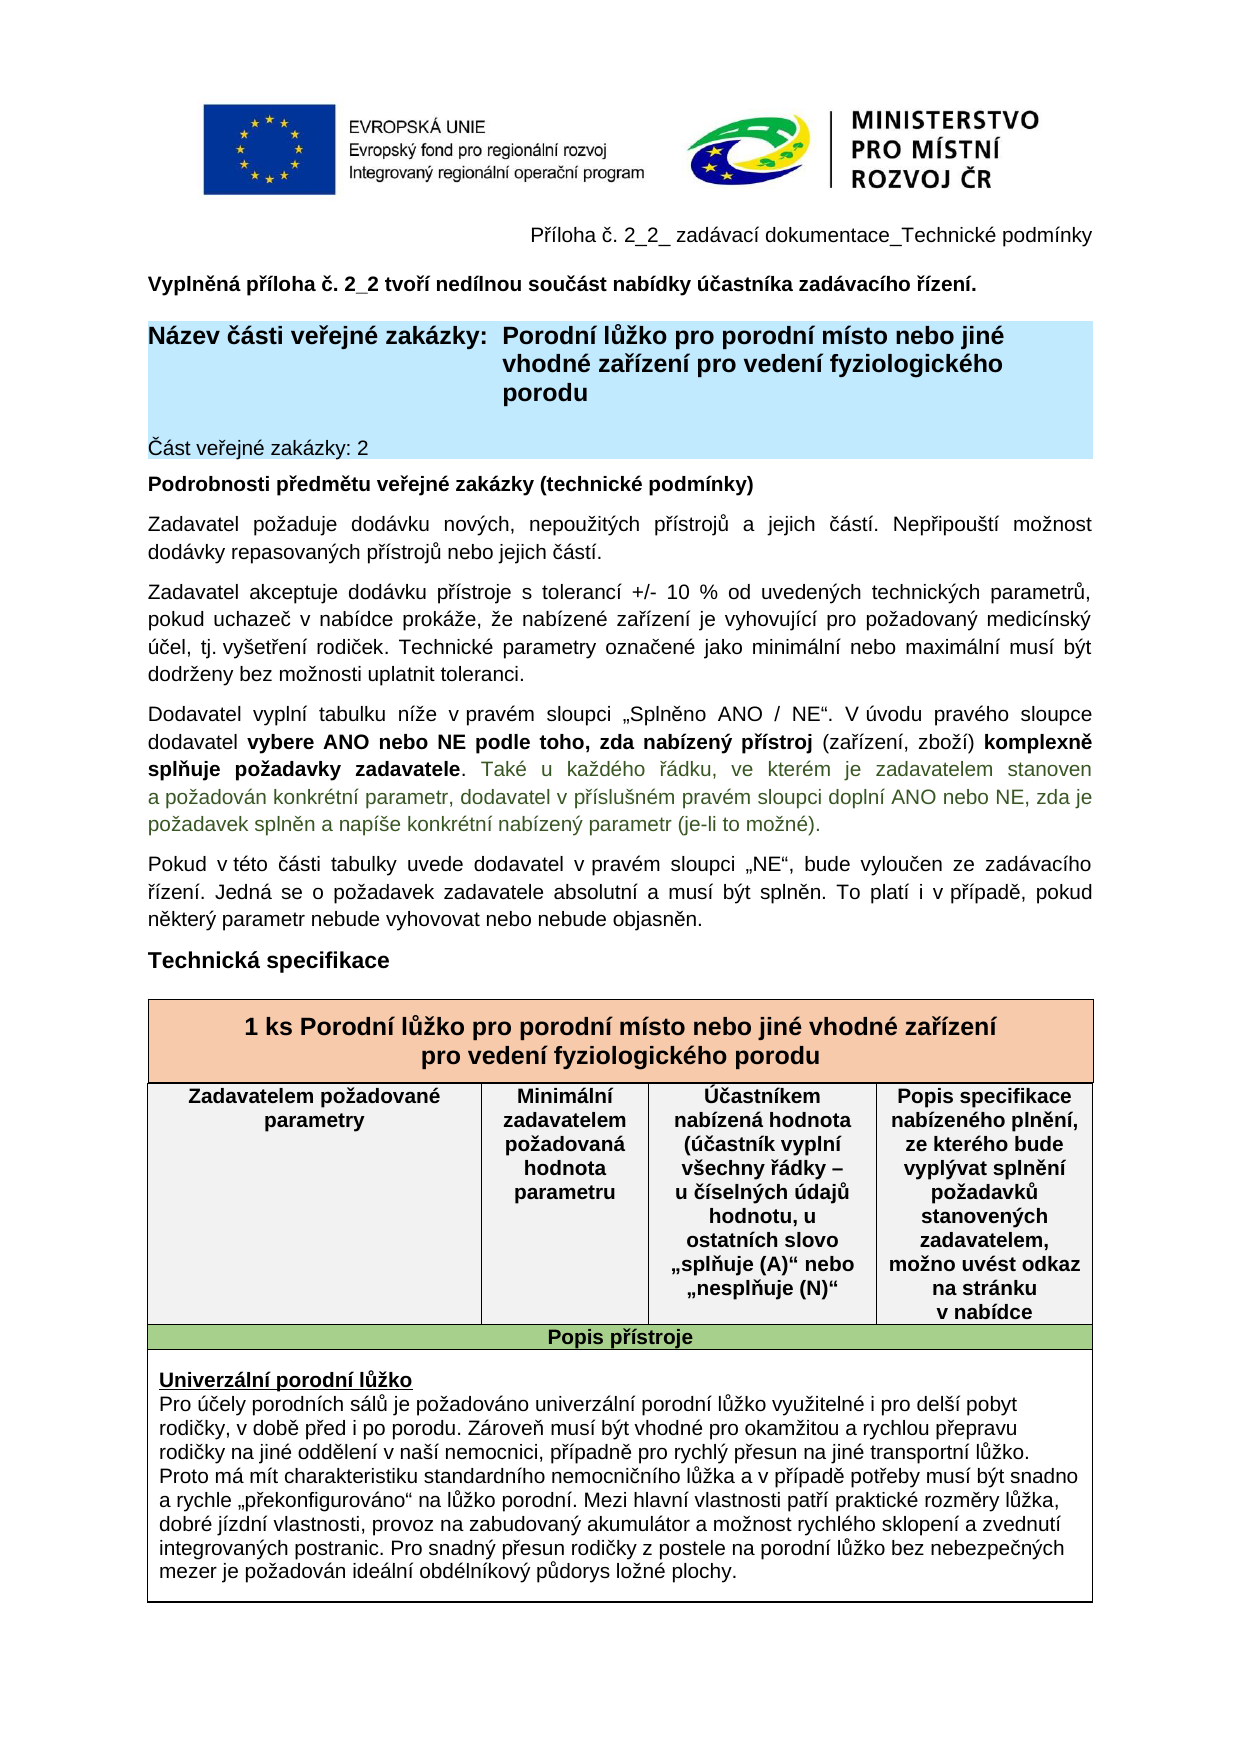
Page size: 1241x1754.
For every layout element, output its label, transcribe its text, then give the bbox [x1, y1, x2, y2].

text Část veřejné zakázky: 2 [148, 436, 1093, 459]
text Pokud v této části tabulky uvede dodavatel v pravém sloupci „NE“, bude vyloučen ze zadávacího řízení. Jedná se o požadavek zadavatele absolutní a musí být splněn. To platí i v případě, pokud některý parametr nebude vyhovovat nebo nebude objasněn. [148, 852, 1093, 931]
table_header Minimální zadavatelem požadovaná hodnota parametru [482, 1084, 648, 1324]
text Technická specifikace [148, 947, 1093, 973]
text Název části veřejné zakázky: Porodní lůžko pro porodní místo nebo jiné vhodné zařízení pro vedení fyziologického porodu [148, 321, 1093, 407]
table_cell Univerzální porodní lůžko Pro účely porodních sálů je požadováno univerzální porodní lůžko využitelné i pro delší pobyt rodičky, v době před i po porodu. Zároveň musí být vhodné pro okamžitou a rychlou přepravu rodičky na jiné oddělení v naší nemocnici, případně pro rychlý přesun na jiné transportní lůžko. Proto má mít charakteristiku standardního nemocničního lůžka a v případě potřeby musí být snadno a rychle „překonfigurováno“ na lůžko porodní. Mezi hlavní vlastnosti patří praktické rozměry lůžka, dobré jízdní vlastnosti, provoz na zabudovaný akumulátor a možnost rychlého sklopení a zvednutí integrovaných postranic. Pro snadný přesun rodičky z postele na porodní lůžko bez nebezpečných mezer je požadován ideální obdélníkový půdorys ložné plochy. [148, 1350, 1092, 1601]
text Vyplněná příloha č. 2_2 tvoří nedílnou součást nabídky účastníka zadávacího řízení. [148, 272, 1093, 296]
text Dodavatel vyplní tabulku níže v pravém sloupci „Splněno ANO / NE“. V úvodu pravého sloupce dodavatel vybere ANO nebo NE podle toho, zda nabízený přístroj (zařízení, zboží) komplexně splňuje požadavky zadavatele. Také u každého řádku, ve kterém je zadavatelem stanoven a požadován konkrétní parametr, dodavatel v příslušném pravém sloupci doplní ANO nebo NE, zda je požadavek splněn a napíše konkrétní nabízený parametr (je-li to možné). [148, 702, 1093, 836]
text Podrobnosti předmětu veřejné zakázky (technické podmínky) [148, 472, 1093, 496]
table_header Účastníkem nabízená hodnota (účastník vyplní všechny řádky – u číselných údajů hodnotu, u ostatních slovo „splňuje (A)“ nebo „nesplňuje (N)“ [649, 1084, 876, 1324]
text Zadavatel požaduje dodávku nových, nepoužitých přístrojů a jejich částí. Nepřipouští možnost dodávky repasovaných přístrojů nebo jejich částí. [148, 512, 1093, 563]
table_header Zadavatelem požadované parametry [148, 1084, 481, 1324]
table_header Popis specifikace nabízeného plnění, ze kterého bude vyplývat splnění požadavků stanovených zadavatelem, možno uvést odkaz na stránku v nabídce [877, 1084, 1092, 1324]
text Zadavatel akceptuje dodávku přístroje s tolerancí +/- 10 % od uvedených technických parametrů, pokud uchazeč v nabídce prokáže, že nabízené zařízení je vyhovující pro požadovaný medicínský účel, tj. vyšetření rodiček. Technické parametry označené jako minimální nebo maximální musí být dodrženy bez možnosti uplatnit toleranci. [148, 579, 1093, 686]
table_cell Popis přístroje [148, 1325, 1092, 1349]
table_header 1 ks Porodní lůžko pro porodní místo nebo jiné vhodné zařízení pro vedení fyziologického porodu [149, 1000, 1093, 1082]
text Příloha č. 2_2_ zadávací dokumentace_Technické podmínky [148, 223, 1093, 247]
